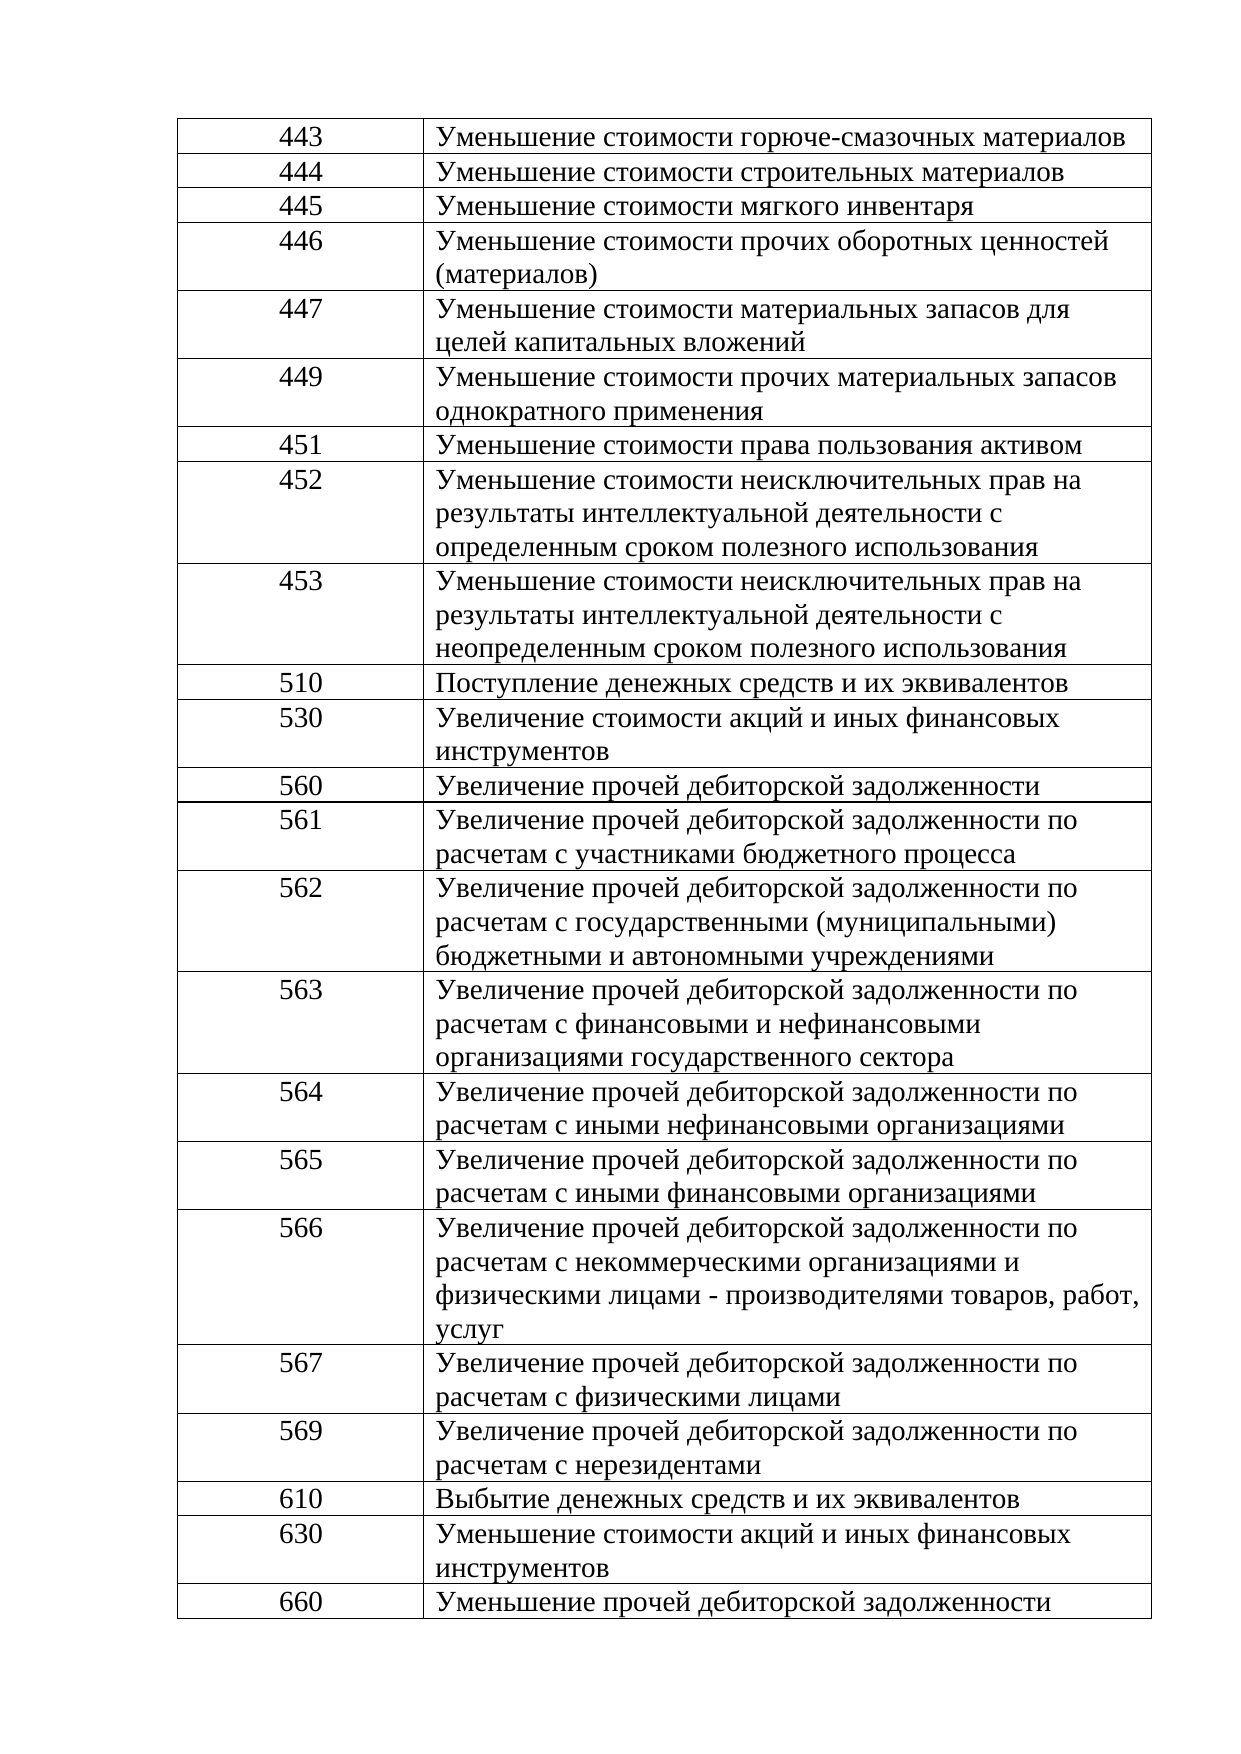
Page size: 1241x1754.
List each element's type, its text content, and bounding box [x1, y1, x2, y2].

table_cell 660 [178, 1584, 423, 1618]
table_cell Уменьшение стоимости строительных материалов [424, 154, 1151, 187]
table_cell Поступление денежных средств и их эквивалентов [424, 665, 1151, 699]
table_cell Увеличение прочей дебиторской задолженности по расчетам с финансовыми и нефинансовыми организациями государственного сектора [424, 972, 1151, 1073]
table_cell 446 [178, 223, 423, 290]
table_cell 566 [178, 1210, 423, 1344]
table_cell Выбытие денежных средств и их эквивалентов [424, 1482, 1151, 1515]
table_cell 561 [178, 803, 423, 869]
table_cell Уменьшение стоимости прочих оборотных ценностей (материалов) [424, 223, 1151, 290]
table_cell 610 [178, 1482, 423, 1515]
table_cell 443 [178, 119, 423, 153]
table_cell 449 [178, 359, 423, 426]
table_cell Увеличение прочей дебиторской задолженности по расчетам с государственными (муниципальными) бюджетными и автономными учреждениями [424, 871, 1151, 971]
table_cell Уменьшение стоимости мягкого инвентаря [424, 188, 1151, 222]
table_cell 560 [178, 768, 423, 801]
table_cell Уменьшение стоимости акций и иных финансовых инструментов [424, 1516, 1151, 1583]
table_cell 630 [178, 1516, 423, 1583]
table_cell Увеличение прочей дебиторской задолженности [424, 768, 1151, 801]
table_cell 562 [178, 871, 423, 971]
table_cell 453 [178, 564, 423, 664]
table_cell Увеличение прочей дебиторской задолженности по расчетам с участниками бюджетного процесса [424, 803, 1151, 869]
table_cell 451 [178, 427, 423, 461]
table_cell 452 [178, 462, 423, 562]
table_cell Уменьшение стоимости горюче-смазочных материалов [424, 119, 1151, 153]
table_cell 564 [178, 1074, 423, 1141]
table_cell 567 [178, 1345, 423, 1412]
table_cell 447 [178, 291, 423, 358]
table_cell Уменьшение прочей дебиторской задолженности [424, 1584, 1151, 1618]
table_cell Увеличение прочей дебиторской задолженности по расчетам с иными финансовыми организациями [424, 1142, 1151, 1209]
table_cell 445 [178, 188, 423, 222]
table_cell Увеличение прочей дебиторской задолженности по расчетам с физическими лицами [424, 1345, 1151, 1412]
table_cell Уменьшение стоимости неисключительных прав на результаты интеллектуальной деятельности с неопределенным сроком полезного использования [424, 564, 1151, 664]
table_cell Увеличение прочей дебиторской задолженности по расчетам с иными нефинансовыми организациями [424, 1074, 1151, 1141]
table_cell 563 [178, 972, 423, 1073]
table_cell Уменьшение стоимости неисключительных прав на результаты интеллектуальной деятельности с определенным сроком полезного использования [424, 462, 1151, 562]
table_cell Уменьшение стоимости материальных запасов для целей капитальных вложений [424, 291, 1151, 358]
table_cell 444 [178, 154, 423, 187]
table_cell 510 [178, 665, 423, 699]
table_cell Увеличение стоимости акций и иных финансовых инструментов [424, 700, 1151, 767]
table_cell 565 [178, 1142, 423, 1209]
table_cell 569 [178, 1414, 423, 1481]
table_cell 530 [178, 700, 423, 767]
table_cell Увеличение прочей дебиторской задолженности по расчетам с некоммерческими организациями и физическими лицами - производителями товаров, работ, услуг [424, 1210, 1151, 1344]
table_cell Увеличение прочей дебиторской задолженности по расчетам с нерезидентами [424, 1414, 1151, 1481]
table_cell Уменьшение стоимости прочих материальных запасов однократного применения [424, 359, 1151, 426]
table_cell Уменьшение стоимости права пользования активом [424, 427, 1151, 461]
